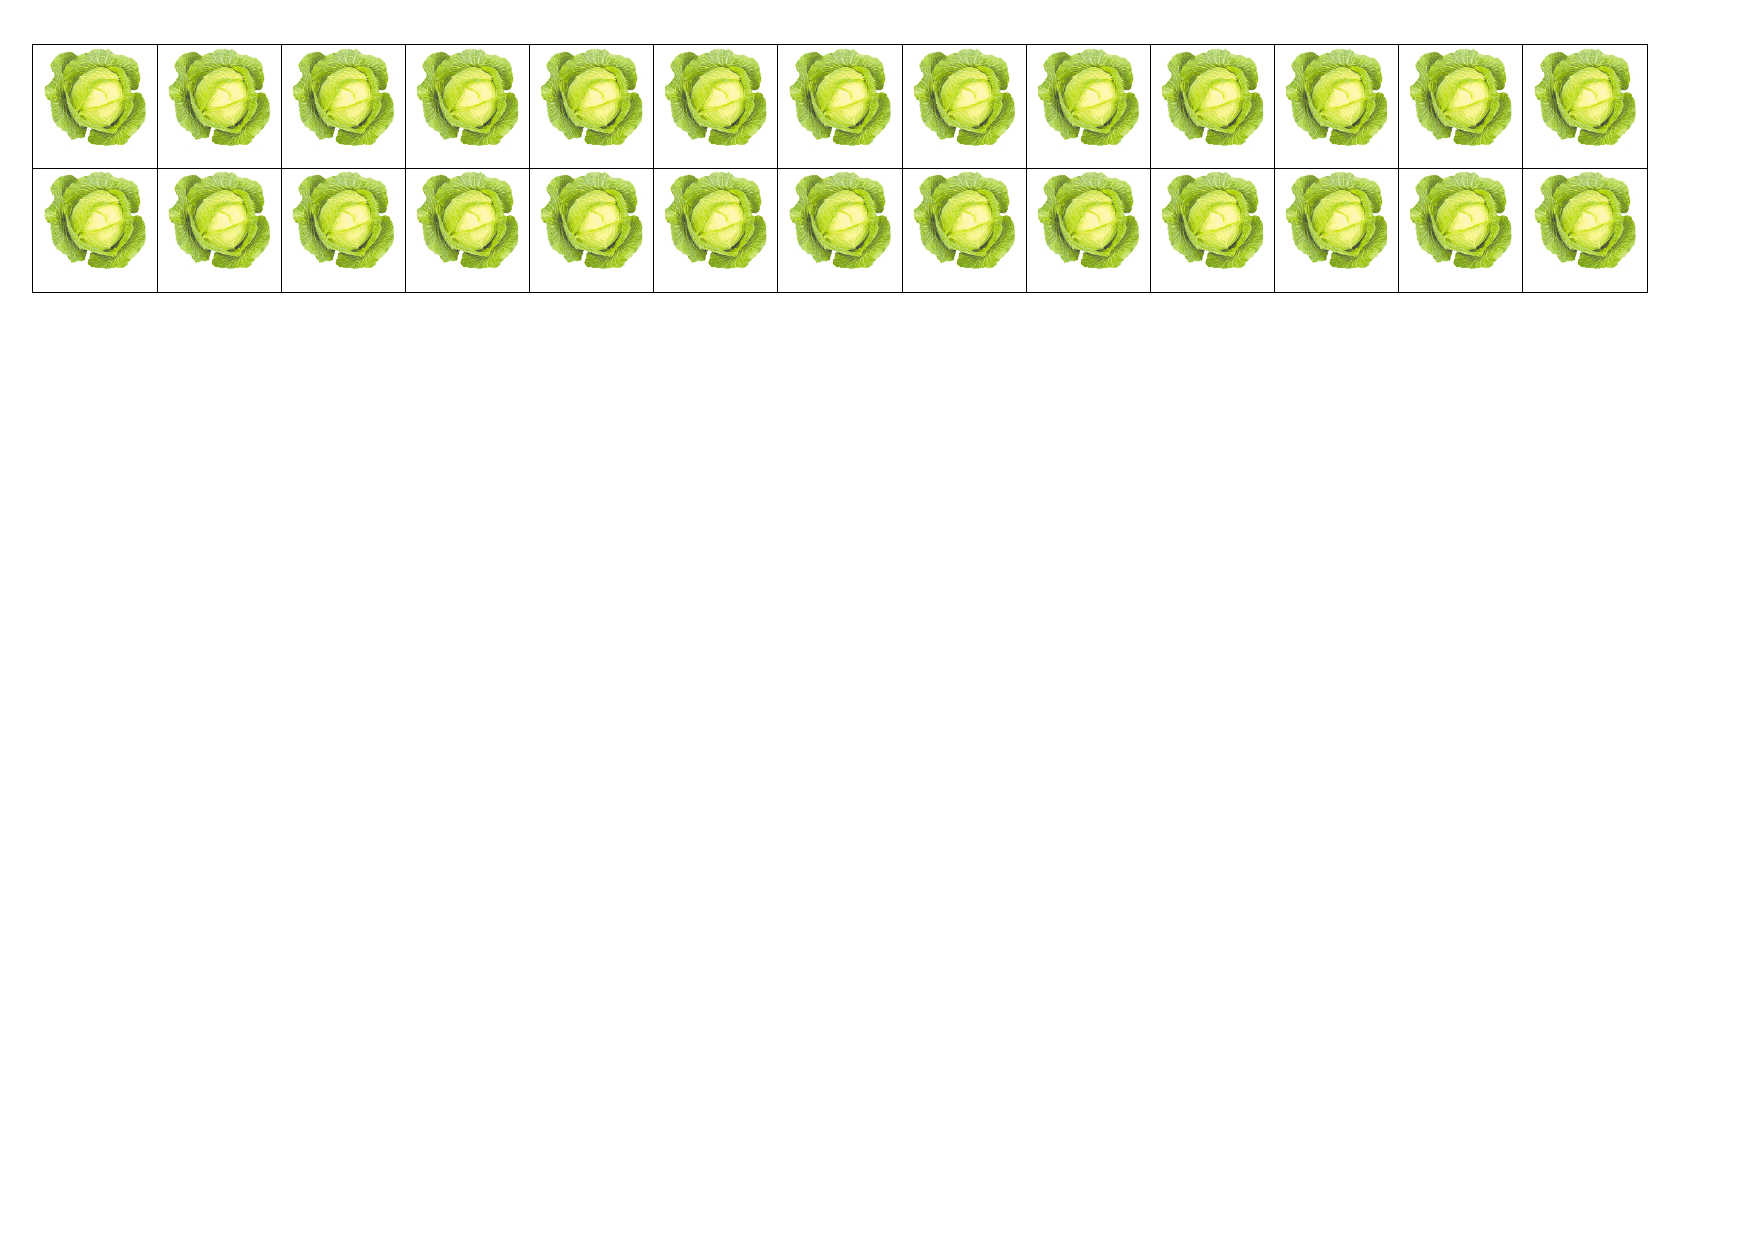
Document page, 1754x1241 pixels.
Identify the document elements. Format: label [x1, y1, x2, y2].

table_cell [1151, 45, 1274, 168]
picture [1285, 45, 1388, 146]
table_cell [33, 169, 157, 292]
picture [1285, 169, 1388, 269]
picture [789, 45, 891, 146]
picture [1534, 45, 1636, 146]
table_cell [1523, 45, 1647, 168]
picture [416, 169, 519, 269]
table_cell [1399, 45, 1522, 168]
table_cell [654, 45, 777, 168]
picture [1037, 45, 1139, 146]
picture [913, 45, 1015, 146]
table_cell [1523, 169, 1647, 292]
picture [540, 169, 643, 269]
table_cell [778, 45, 902, 168]
picture [168, 45, 270, 146]
table_cell [903, 169, 1026, 292]
picture [416, 45, 519, 146]
picture [44, 169, 146, 269]
table_cell [1027, 45, 1150, 168]
picture [44, 45, 146, 146]
picture [1161, 169, 1264, 269]
picture [913, 169, 1015, 269]
table_cell [282, 169, 405, 292]
table_cell [778, 169, 902, 292]
picture [664, 169, 767, 269]
table_cell [282, 45, 405, 168]
table_cell [1151, 169, 1274, 292]
table_cell [1399, 169, 1522, 292]
table_cell [158, 169, 281, 292]
table_cell [33, 45, 157, 168]
table_cell [406, 45, 529, 168]
table_cell [1275, 45, 1398, 168]
picture [1534, 169, 1636, 269]
picture [1409, 169, 1512, 269]
table_cell [530, 169, 653, 292]
picture [540, 45, 643, 146]
table_cell [530, 45, 653, 168]
picture [168, 169, 270, 269]
table_cell [1275, 169, 1398, 292]
picture [789, 169, 891, 269]
table_cell [406, 169, 529, 292]
picture [1037, 169, 1139, 269]
picture [292, 45, 394, 146]
table_cell [903, 45, 1026, 168]
picture [292, 169, 394, 269]
table_cell [158, 45, 281, 168]
table_cell [1027, 169, 1150, 292]
picture [1409, 45, 1512, 146]
picture [1161, 45, 1264, 146]
table_cell [654, 169, 777, 292]
picture [664, 45, 767, 146]
